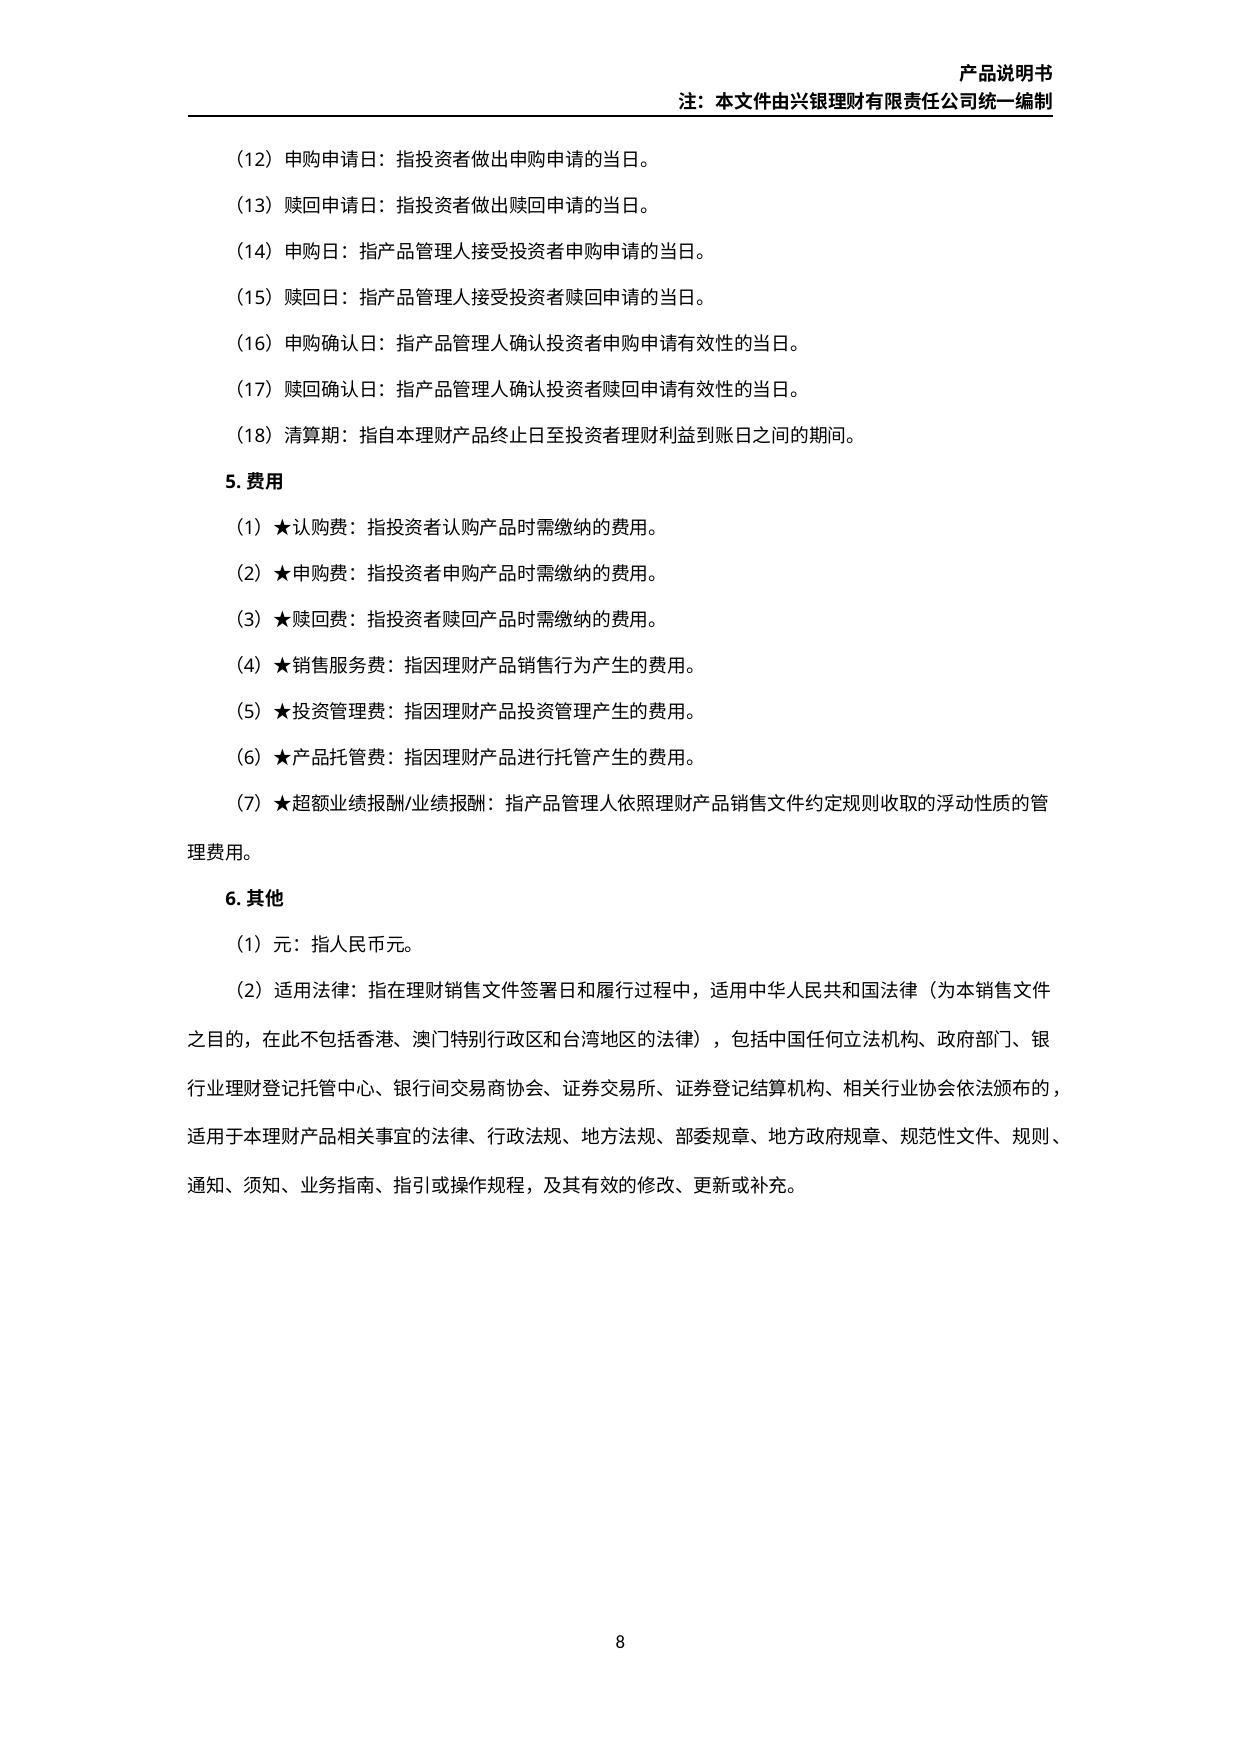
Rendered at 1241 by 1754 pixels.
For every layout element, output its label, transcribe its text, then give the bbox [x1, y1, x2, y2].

text （2）★申购费：指投资者申购产品时需缴纳的费用。 [187, 556, 1053, 589]
text （1）★认购费：指投资者认购产品时需缴纳的费用。 [187, 510, 1053, 543]
text 6. 其他 [187, 881, 1053, 914]
text （13）赎回申请日：指投资者做出赎回申请的当日。 [187, 188, 1053, 220]
text （3）★赎回费：指投资者赎回产品时需缴纳的费用。 [187, 602, 1053, 635]
text （1）元：指人民币元。 [187, 927, 1053, 960]
text （12）申购申请日：指投资者做出申购申请的当日。 [187, 142, 1053, 174]
text （6）★产品托管费：指因理财产品进行托管产生的费用。 [187, 740, 1053, 773]
text （7）★超额业绩报酬/业绩报酬：指产品管理人依照理财产品销售文件约定规则收取的浮动性质的管理费用。 [187, 786, 1053, 868]
text （18）清算期：指自本理财产品终止日至投资者理财利益到账日之间的期间。 [187, 418, 1053, 451]
text （17）赎回确认日：指产品管理人确认投资者赎回申请有效性的当日。 [187, 372, 1053, 404]
text （5）★投资管理费：指因理财产品投资管理产生的费用。 [187, 694, 1053, 727]
text （16）申购确认日：指产品管理人确认投资者申购申请有效性的当日。 [187, 326, 1053, 358]
text （2）适用法律：指在理财销售文件签署日和履行过程中，适用中华人民共和国法律（为本销售文件之目的，在此不包括香港、澳门特别行政区和台湾地区的法律），包括中国任何立法机构、政府部门、银行业理财登记托管中心、银行间交易商协会、证券交易所、证券登记结算机构、相关行业协会依法颁布的，适用于本理财产品相关事宜的法律、行政法规、地方法规、部委规章、地方政府规章、规范性文件、规则、通知、须知、业务指南、指引或操作规程，及其有效的修改、更新或补充。 [187, 973, 1053, 1201]
text （4）★销售服务费：指因理财产品销售行为产生的费用。 [187, 648, 1053, 681]
text （14）申购日：指产品管理人接受投资者申购申请的当日。 [187, 234, 1053, 266]
text 5. 费用 [187, 464, 1053, 497]
text （15）赎回日：指产品管理人接受投资者赎回申请的当日。 [187, 280, 1053, 312]
